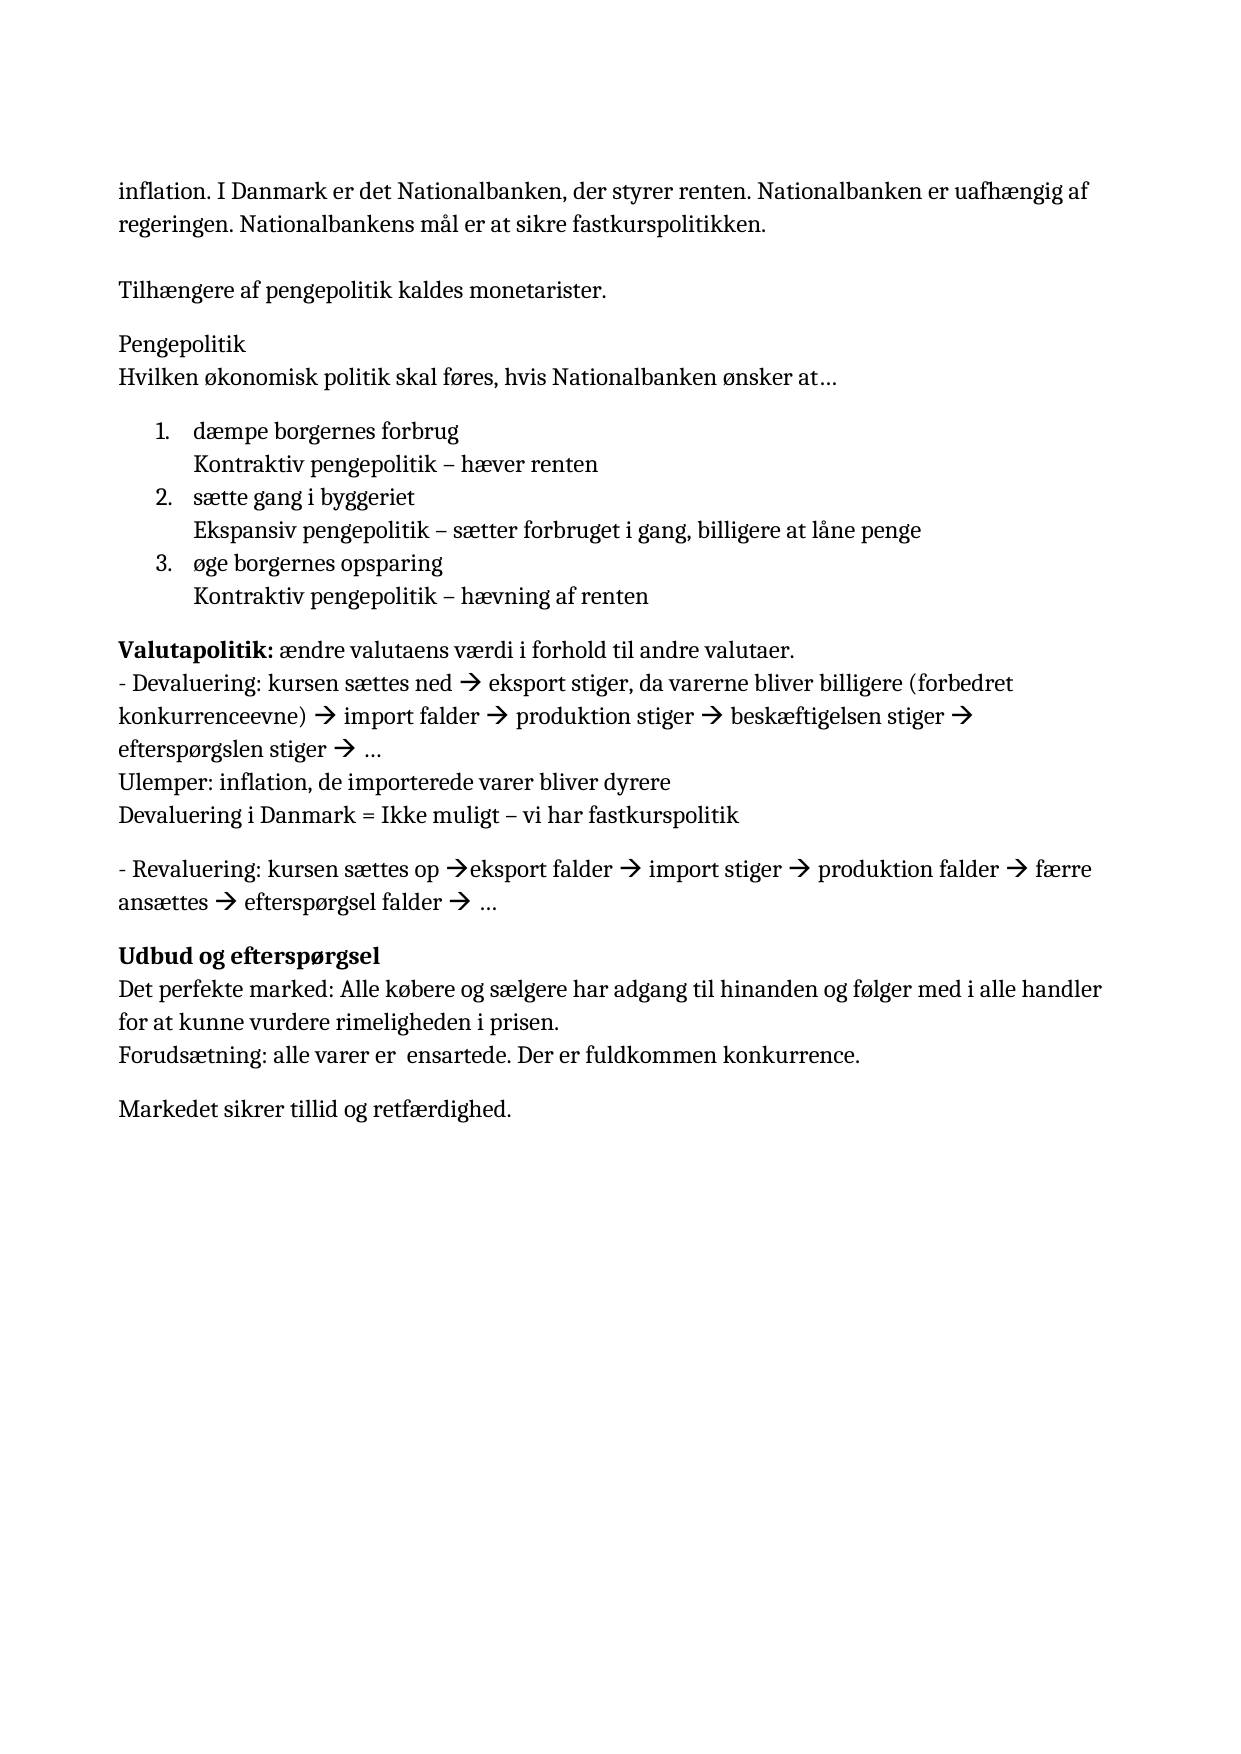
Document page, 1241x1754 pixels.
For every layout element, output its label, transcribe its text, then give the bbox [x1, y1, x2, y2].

text Udbud og efterspørgsel Det perfekte marked: Alle købere og sælgere har adgang til hinanden og følger med i alle handler for at kunne vurdere rimeligheden i prisen. Forudsætning: alle varer er ensartede. Der er fuldkommen konkurrence. [118, 942, 1122, 1069]
list sætte gang i byggeriet Ekspansiv pengepolitik – sætter forbruget i gang, billigere at låne penge [156, 483, 1122, 545]
list øge borgernes opsparing Kontraktiv pengepolitik – hævning af renten [156, 549, 1122, 611]
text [118, 177, 1122, 305]
text Pengepolitik Hvilken økonomisk politik skal føres, hvis Nationalbanken ønsker at… [118, 330, 1122, 392]
text Valutapolitik: ændre valutaens værdi i forhold til andre valutaer. - Devaluering: kursen sættes ned eksport stiger, da varerne bliver billigere (forbedret konkurrenceevne) import falder produktion stiger beskæftigelsen stiger efterspørgslen stiger … Ulemper: inflation, de importerede varer bliver dyrere Devaluering i Danmark = Ikke muligt – vi har fastkurspolitik [118, 636, 1122, 830]
list dæmpe borgernes forbrug Kontraktiv pengepolitik – hæver renten [156, 417, 1122, 479]
text - Revaluering: kursen sættes op eksport falder import stiger produktion falder færre ansættes efterspørgsel falder … [118, 855, 1122, 917]
text Markedet sikrer tillid og retfærdighed. [118, 1095, 1122, 1123]
